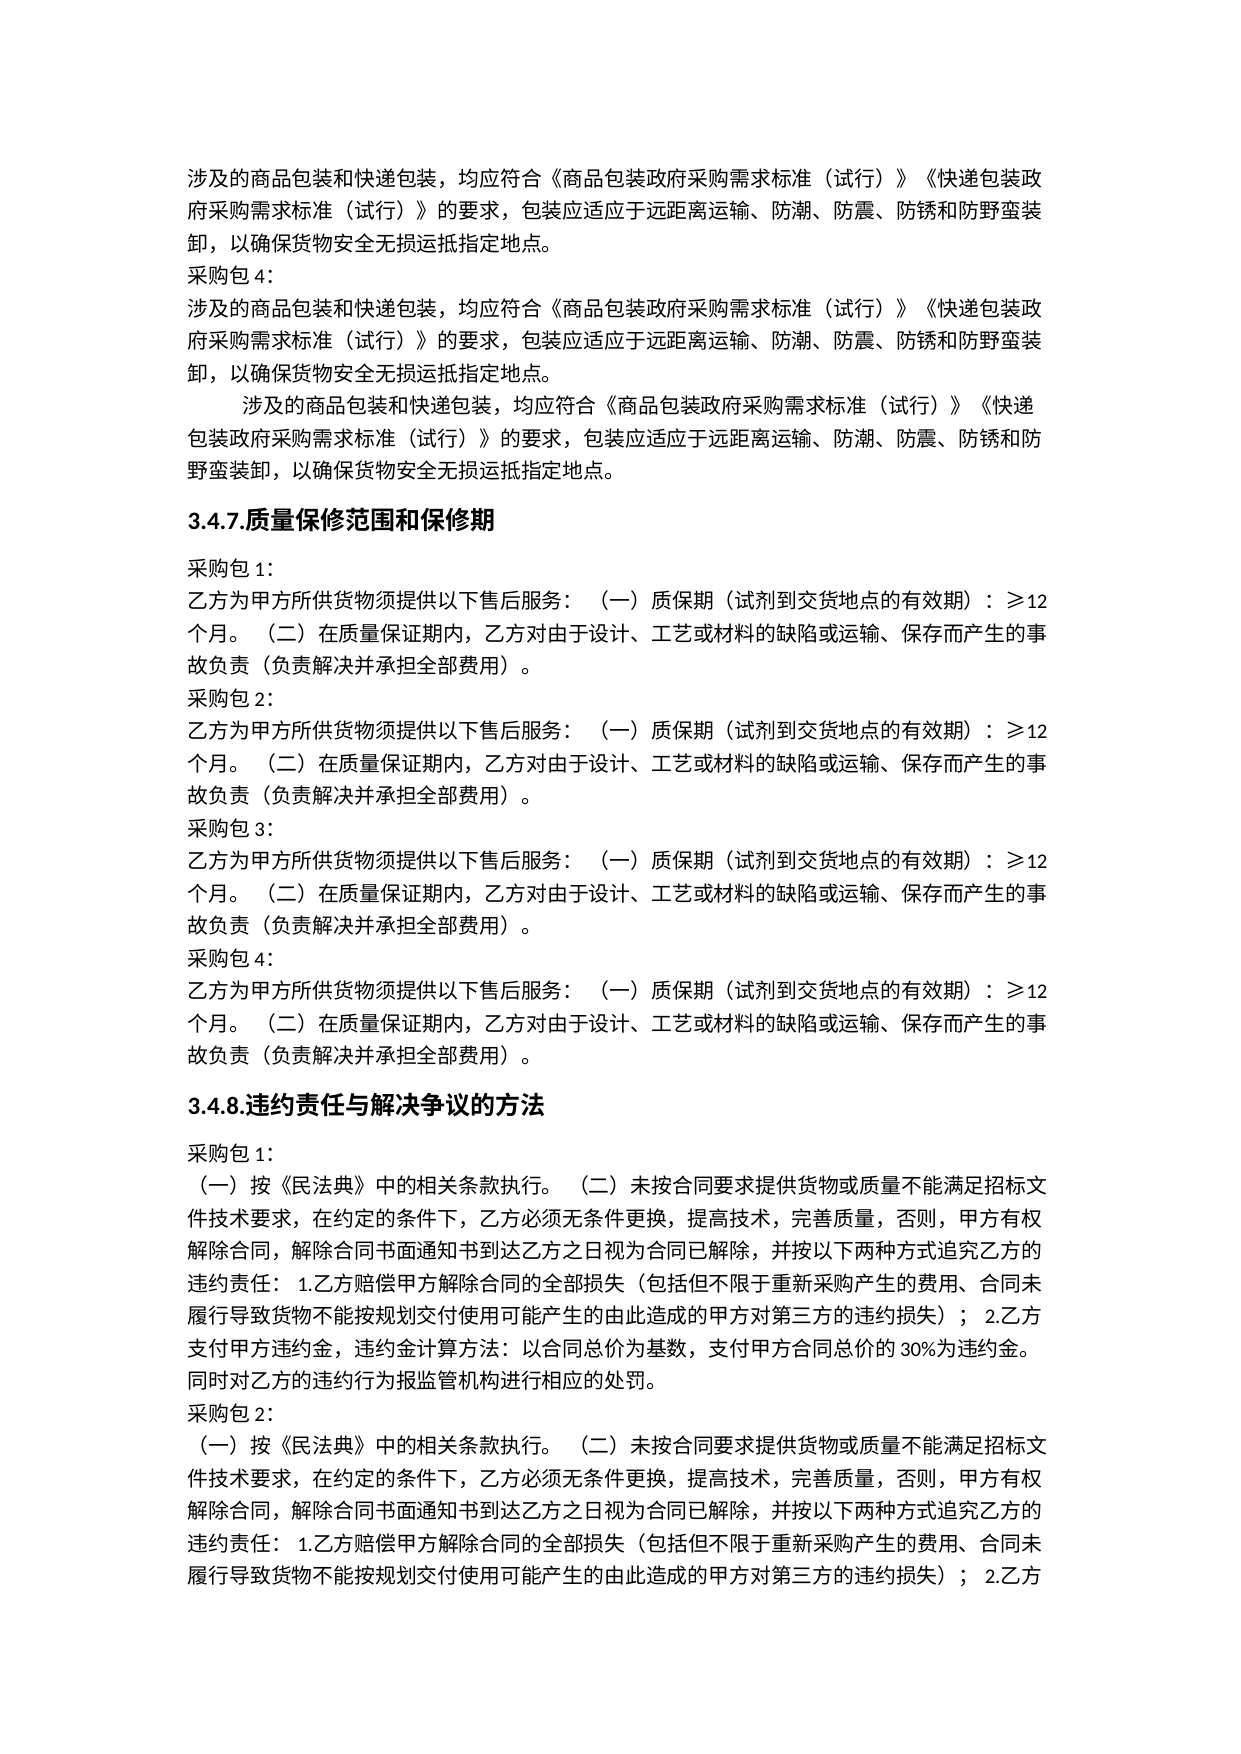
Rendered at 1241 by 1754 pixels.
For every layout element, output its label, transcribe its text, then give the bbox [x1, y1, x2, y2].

text 采购包3： [187, 812, 1053, 844]
text 采购包1： [187, 552, 1053, 584]
text 乙方为甲方所供货物须提供以下售后服务： （一）质保期（试剂到交货地点的有效期）：≥12个月。 （二）在质量保证期内，乙方对由于设计、工艺或材料的缺陷或运输、保存而产生的事故负责（负责解决并承担全部费用）。 [187, 844, 1053, 942]
text 3.4.7.质量保修范围和保修期 [187, 487, 1053, 552]
text 采购包1： [187, 1137, 1053, 1169]
text 乙方为甲方所供货物须提供以下售后服务： （一）质保期（试剂到交货地点的有效期）：≥12个月。 （二）在质量保证期内，乙方对由于设计、工艺或材料的缺陷或运输、保存而产生的事故负责（负责解决并承担全部费用）。 [187, 584, 1053, 682]
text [187, 162, 1053, 259]
text 采购包2： [187, 1397, 1053, 1429]
text 乙方为甲方所供货物须提供以下售后服务： （一）质保期（试剂到交货地点的有效期）：≥12个月。 （二）在质量保证期内，乙方对由于设计、工艺或材料的缺陷或运输、保存而产生的事故负责（负责解决并承担全部费用）。 [187, 714, 1053, 812]
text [187, 292, 1053, 389]
text 3.4.8.违约责任与解决争议的方法 [187, 1072, 1053, 1137]
text 采购包4： [187, 259, 1053, 292]
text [187, 1429, 1053, 1592]
text 采购包2： [187, 682, 1053, 714]
text 涉及的商品包装和快递包装，均应符合《商品包装政府采购需求标准（试行）》《快递包装政府采购需求标准（试行）》的要求，包装应适应于远距离运输、防潮、防震、防锈和防野蛮装卸，以确保货物安全无损运抵指定地点。 [187, 389, 1053, 487]
text 采购包4： [187, 942, 1053, 974]
text 乙方为甲方所供货物须提供以下售后服务： （一）质保期（试剂到交货地点的有效期）：≥12个月。 （二）在质量保证期内，乙方对由于设计、工艺或材料的缺陷或运输、保存而产生的事故负责（负责解决并承担全部费用）。 [187, 974, 1053, 1072]
